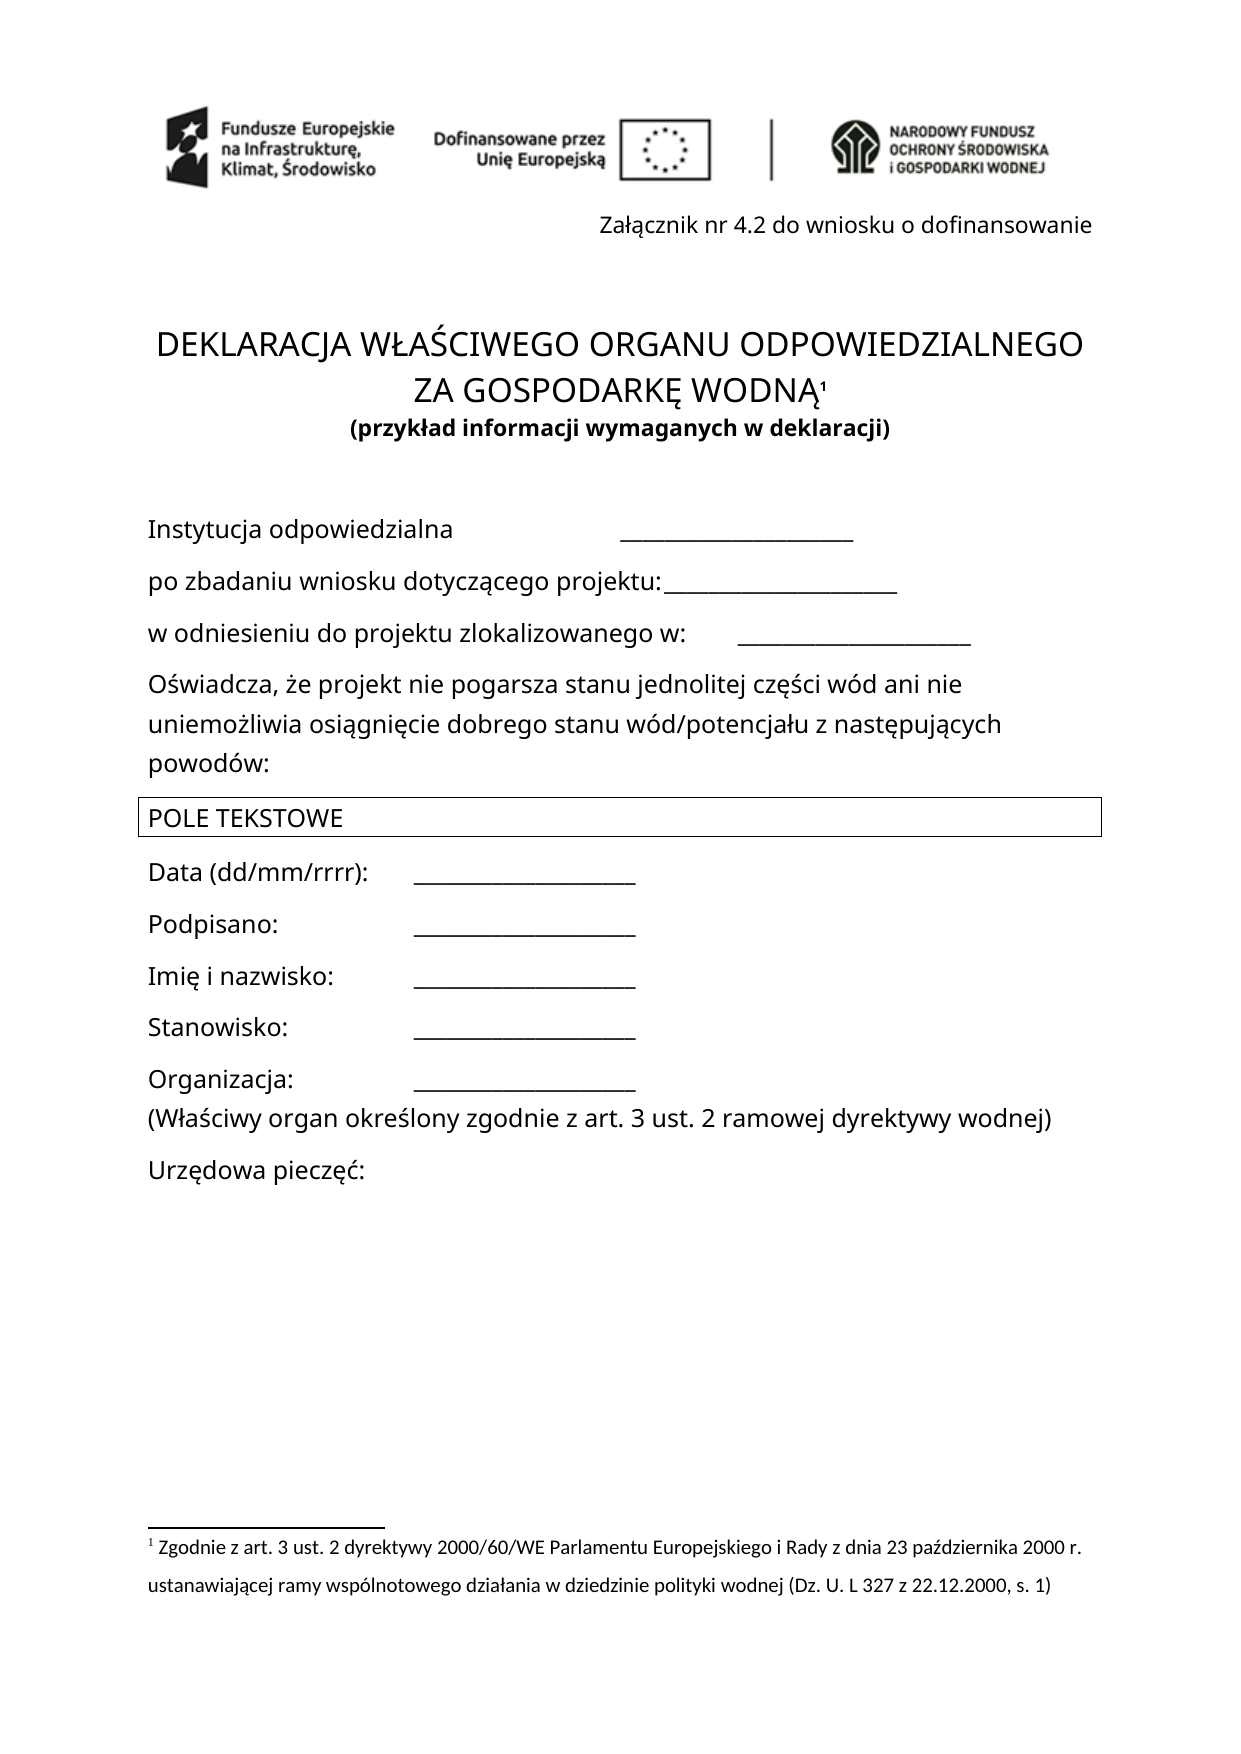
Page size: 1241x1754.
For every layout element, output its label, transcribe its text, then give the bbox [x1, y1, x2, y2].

text Oświadcza, że projekt nie pogarsza stanu jednolitej części wód ani nie uniemożliwia osiągnięcie dobrego stanu wód/potencjału z następujących powodów: [148, 667, 1093, 779]
text Instytucja odpowiedzialna _____________________ [148, 512, 1093, 546]
text Podpisano: ____________________ [148, 907, 1093, 941]
text Załącznik nr 4.2 do wniosku o dofinansowanie [148, 209, 1093, 240]
text Urzędowa pieczęć: [148, 1153, 1093, 1187]
text Stanowisko: ____________________ [148, 1010, 1093, 1044]
text POLE TEKSTOWE [139, 798, 1101, 836]
picture [147, 86, 1093, 209]
text (przykład informacji wymaganych w deklaracji) [148, 412, 1093, 443]
text w odniesieniu do projektu zlokalizowanego w: _____________________ [148, 616, 1093, 649]
text Imię i nazwisko: ____________________ [148, 958, 1093, 992]
subtitle DEKLARACJA WŁAŚCIWEGO ORGANU ODPOWIEDZIALNEGO ZA GOSPODARKĘ WODNĄ [148, 321, 1093, 412]
text po zbadaniu wniosku dotyczącego projektu: _____________________ [148, 564, 1093, 598]
text Organizacja: ____________________ (Właściwy organ określony zgodnie z art. 3 ust. 2 ramowej dyrektywy wodnej) [148, 1062, 1093, 1135]
text Data (dd/mm/rrrr): ____________________ [148, 855, 1093, 889]
